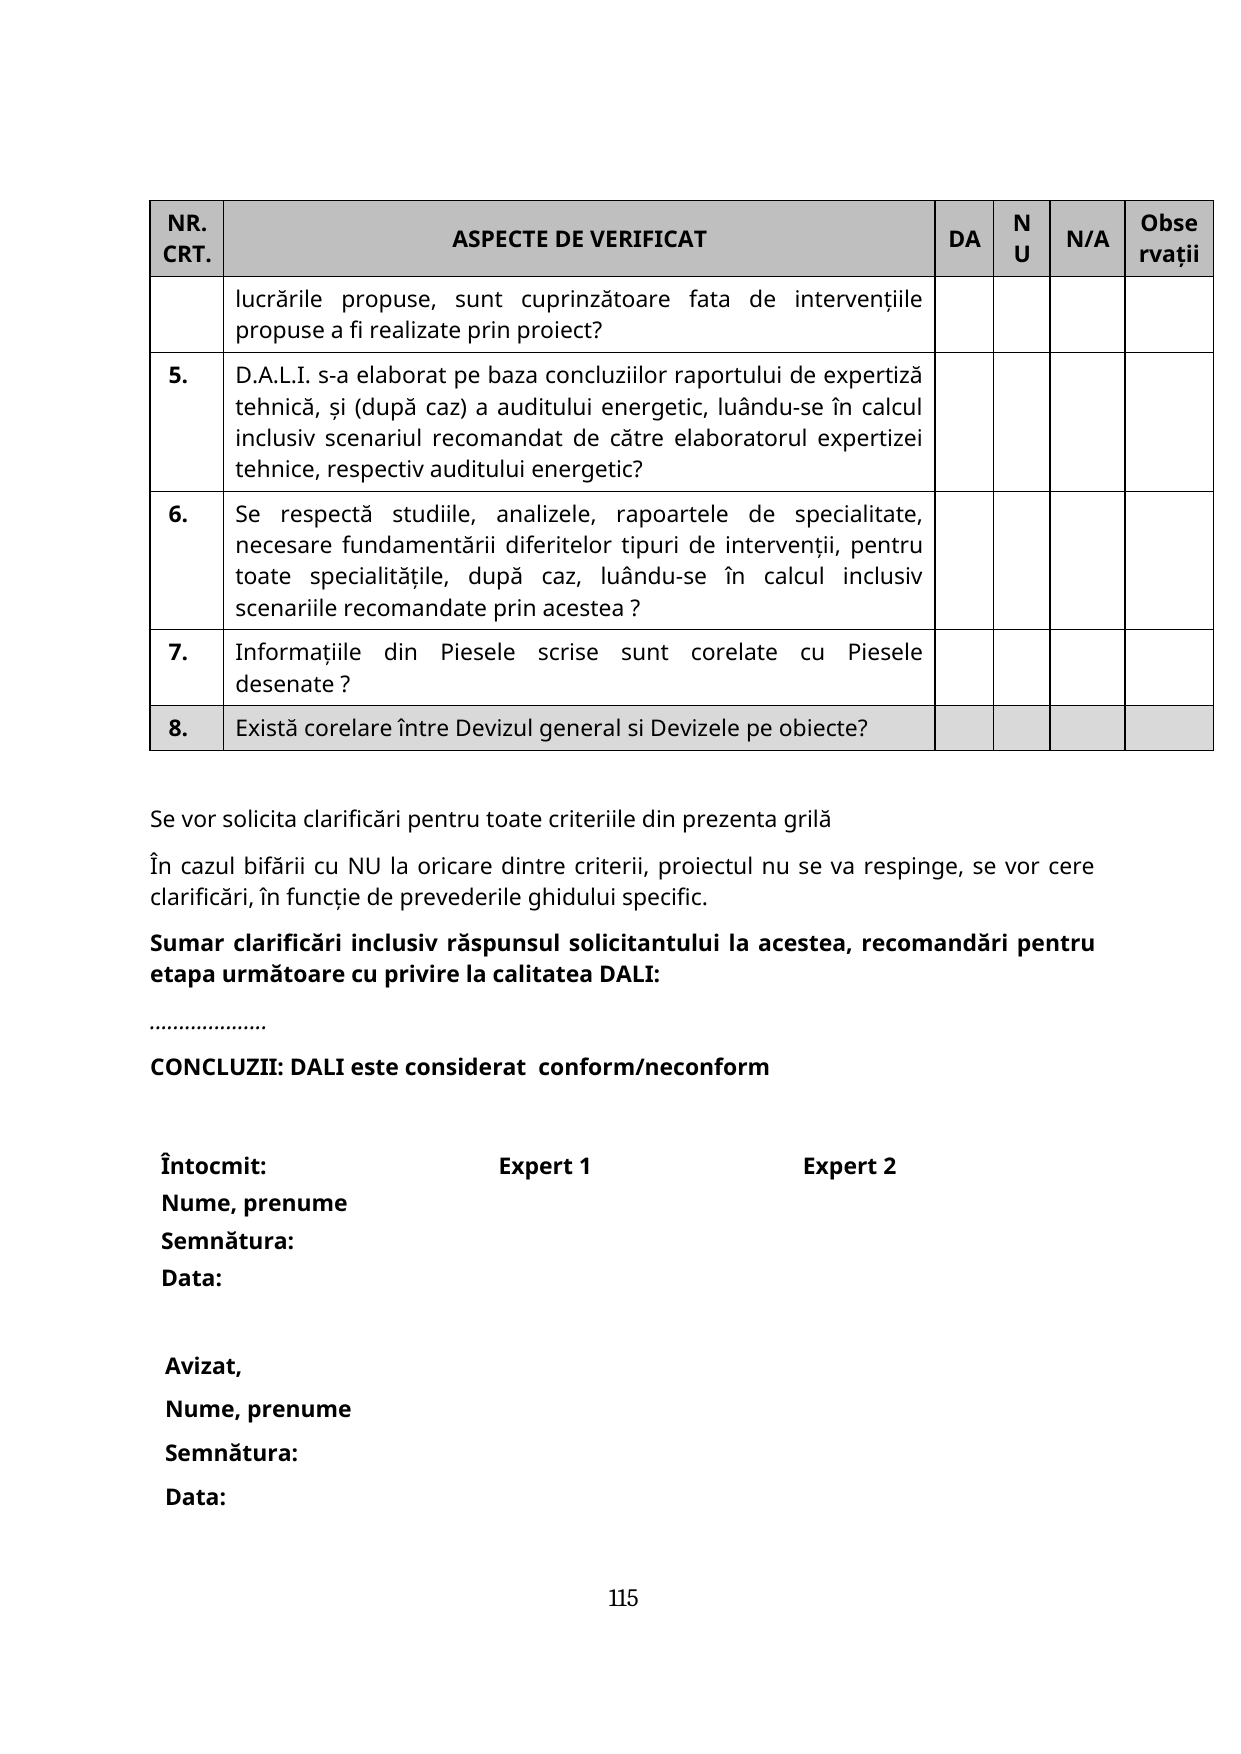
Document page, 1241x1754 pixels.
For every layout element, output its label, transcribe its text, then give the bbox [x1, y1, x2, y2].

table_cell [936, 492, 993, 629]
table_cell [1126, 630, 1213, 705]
text În cazul bifării cu NU la oricare dintre criterii, proiectul nu se va respinge, se vor cere clarificări, în funcție de prevederile ghidului specific. [150, 850, 1097, 912]
text Nume, prenume [150, 1393, 1097, 1425]
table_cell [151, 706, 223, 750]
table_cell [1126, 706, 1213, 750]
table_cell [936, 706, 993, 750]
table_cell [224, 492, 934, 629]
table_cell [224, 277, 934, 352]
text Sumar clarificări inclusiv răspunsul solicitantului la acestea, recomandări pentru etapa următoare cu privire la calitatea DALI: [150, 927, 1097, 990]
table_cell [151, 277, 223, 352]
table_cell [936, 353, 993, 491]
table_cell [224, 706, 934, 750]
text Semnătura: [150, 1437, 1097, 1468]
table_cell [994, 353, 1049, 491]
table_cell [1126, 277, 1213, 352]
text Avizat, [150, 1350, 1097, 1381]
text Data: [150, 1481, 1097, 1512]
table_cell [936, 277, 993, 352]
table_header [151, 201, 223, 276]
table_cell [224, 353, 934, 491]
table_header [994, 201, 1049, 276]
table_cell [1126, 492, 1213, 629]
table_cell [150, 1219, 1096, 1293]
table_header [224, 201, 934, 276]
text .................... [150, 1005, 1097, 1036]
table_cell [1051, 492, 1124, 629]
text Se vor solicita clarificări pentru toate criteriile din prezenta grilă [150, 803, 1097, 835]
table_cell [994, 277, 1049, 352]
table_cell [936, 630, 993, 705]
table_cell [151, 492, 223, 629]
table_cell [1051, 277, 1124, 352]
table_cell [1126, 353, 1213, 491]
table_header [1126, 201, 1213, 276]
text CONCLUZII: DALI este considerat conform/neconform [150, 1051, 1097, 1082]
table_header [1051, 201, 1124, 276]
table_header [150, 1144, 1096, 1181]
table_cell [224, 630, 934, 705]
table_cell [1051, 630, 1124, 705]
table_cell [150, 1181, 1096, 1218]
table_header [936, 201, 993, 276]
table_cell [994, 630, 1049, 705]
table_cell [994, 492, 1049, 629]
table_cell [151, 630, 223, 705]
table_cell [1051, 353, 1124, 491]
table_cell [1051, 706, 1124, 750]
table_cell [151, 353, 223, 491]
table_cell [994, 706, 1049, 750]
